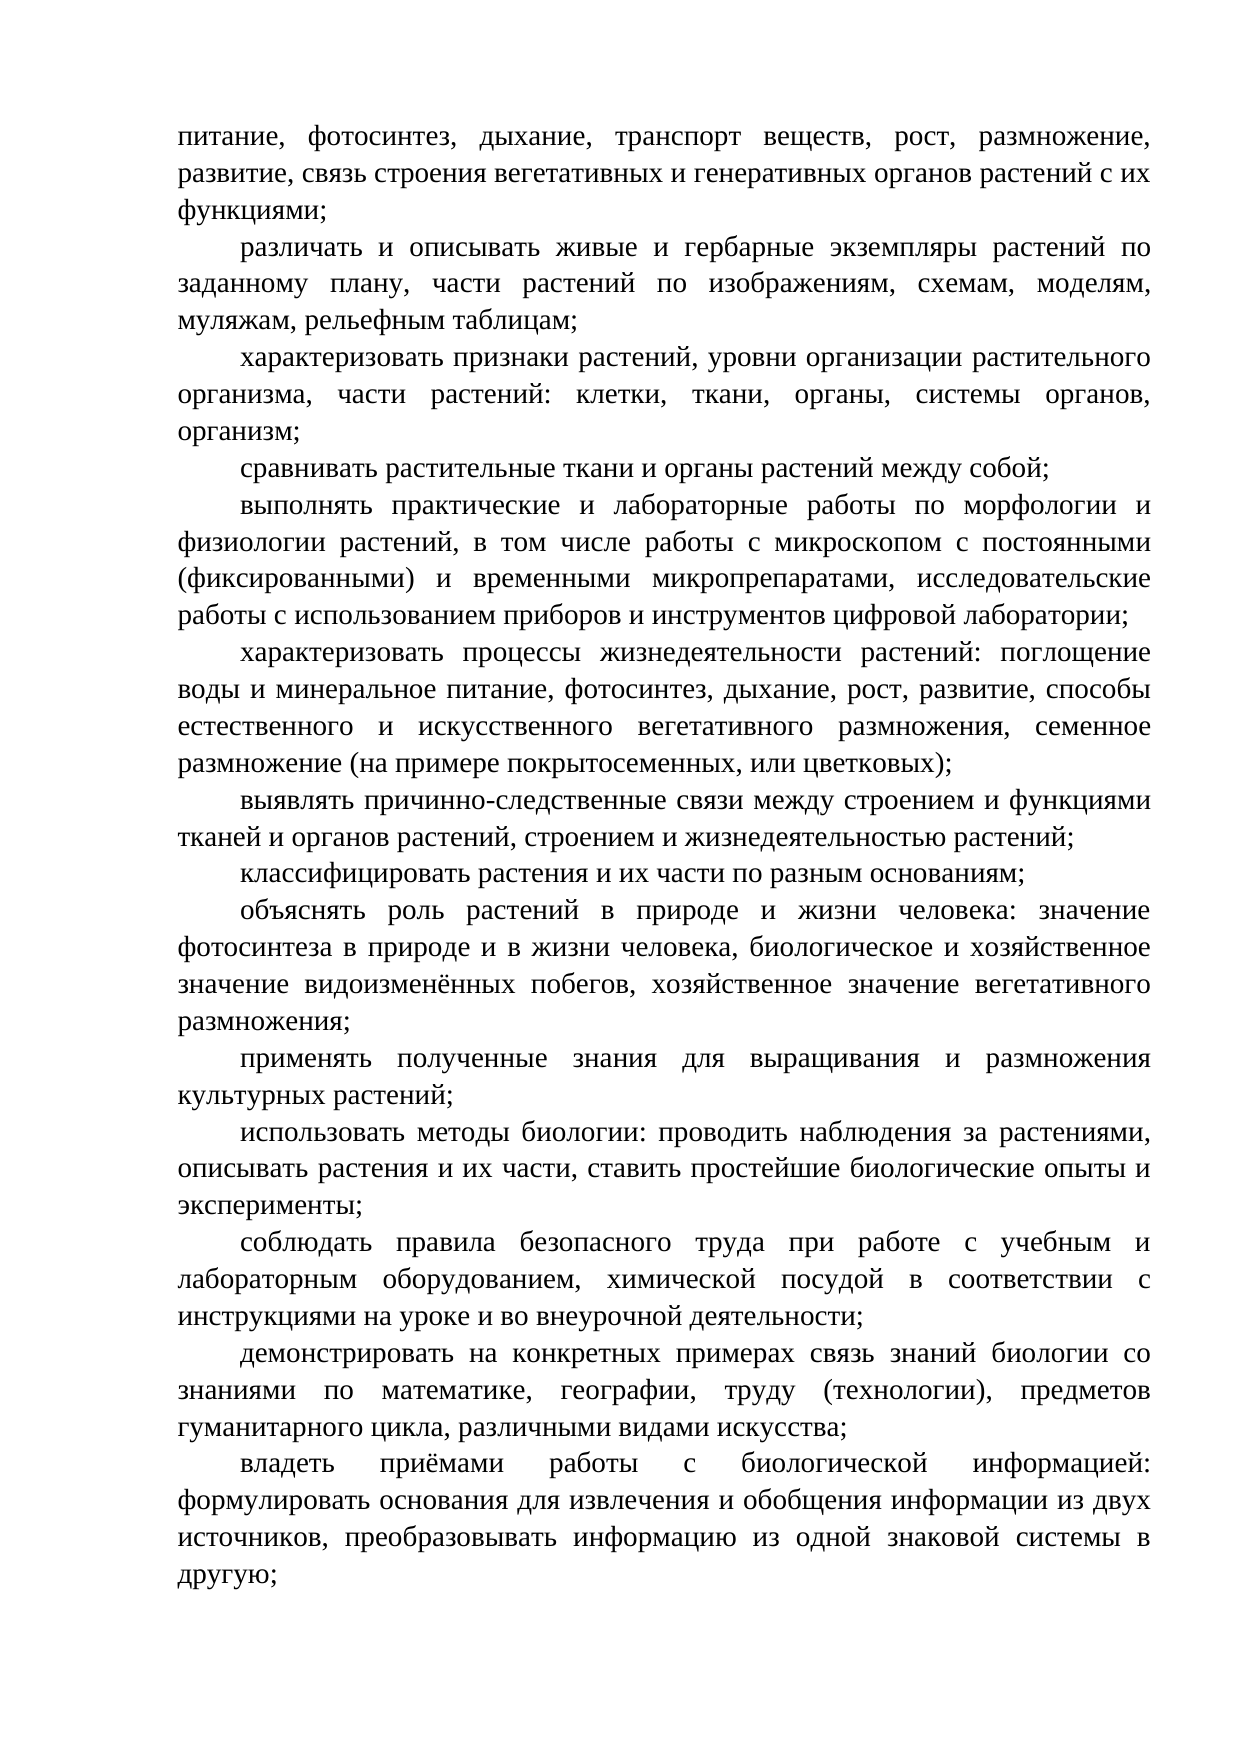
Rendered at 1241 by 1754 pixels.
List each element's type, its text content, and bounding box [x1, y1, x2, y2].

text характеризовать признаки растений, уровни организации растительного организма, части растений: клетки, ткани, органы, системы органов, организм; [177, 339, 1152, 447]
text различать и описывать живые и гербарные экземпляры растений по заданному плану, части растений по изображениям, схемам, моделям, муляжам, рельефным таблицам; [177, 229, 1152, 336]
text сравнивать растительные ткани и органы растений между собой; [177, 450, 1152, 483]
text демонстрировать на конкретных примерах связь знаний биологии со знаниями по математике, географии, труду (технологии), предметов гуманитарного цикла, различными видами искусства; [177, 1335, 1152, 1442]
text объяснять роль растений в природе и жизни человека: значение фотосинтеза в природе и в жизни человека, биологическое и хозяйственное значение видоизменённых побегов, хозяйственное значение вегетативного размножения; [177, 892, 1152, 1037]
text выявлять причинно-следственные связи между строением и функциями тканей и органов растений, строением и жизнедеятельностью растений; [177, 782, 1152, 852]
text владеть приёмами работы с биологической информацией: формулировать основания для извлечения и обобщения информации из двух источников, преобразовывать информацию из одной знаковой системы в другую; [177, 1446, 1152, 1590]
text использовать методы биологии: проводить наблюдения за растениями, описывать растения и их части, ставить простейшие биологические опыты и эксперименты; [177, 1114, 1152, 1221]
text классифицировать растения и их части по разным основаниям; [177, 856, 1152, 889]
text применять полученные знания для выращивания и размножения культурных растений; [177, 1040, 1152, 1110]
text выполнять практические и лабораторные работы по морфологии и физиологии растений, в том числе работы с микроскопом с постоянными (фиксированными) и временными микропрепаратами, исследовательские работы с использованием приборов и инструментов цифровой лаборатории; [177, 487, 1152, 631]
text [177, 118, 1152, 225]
text соблюдать правила безопасного труда при работе с учебным и лабораторным оборудованием, химической посудой в соответствии с инструкциями на уроке и во внеурочной деятельности; [177, 1224, 1152, 1332]
text характеризовать процессы жизнедеятельности растений: поглощение воды и минеральное питание, фотосинтез, дыхание, рост, развитие, способы естественного и искусственного вегетативного размножения, семенное размножение (на примере покрытосеменных, или цветковых); [177, 634, 1152, 778]
